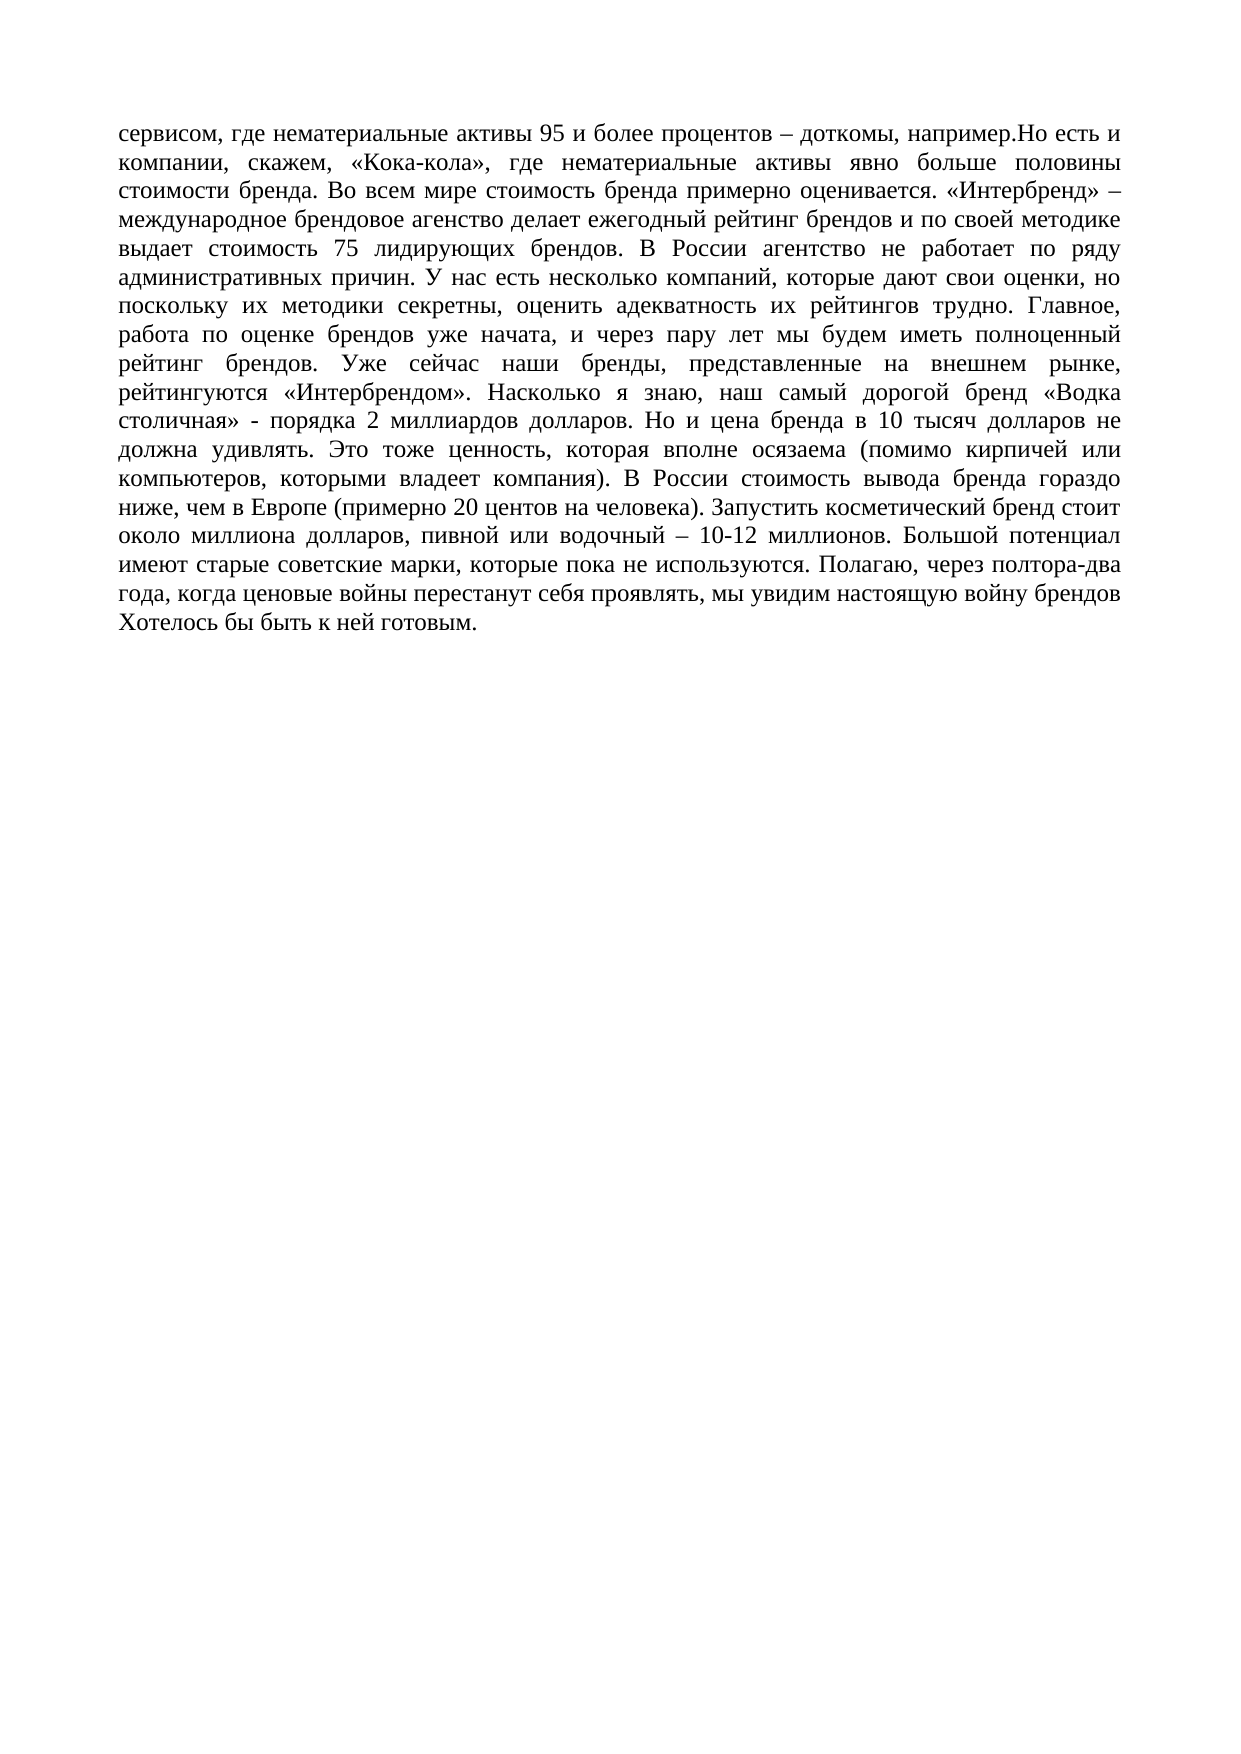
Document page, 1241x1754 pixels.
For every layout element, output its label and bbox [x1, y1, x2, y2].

text [118, 118, 1122, 636]
